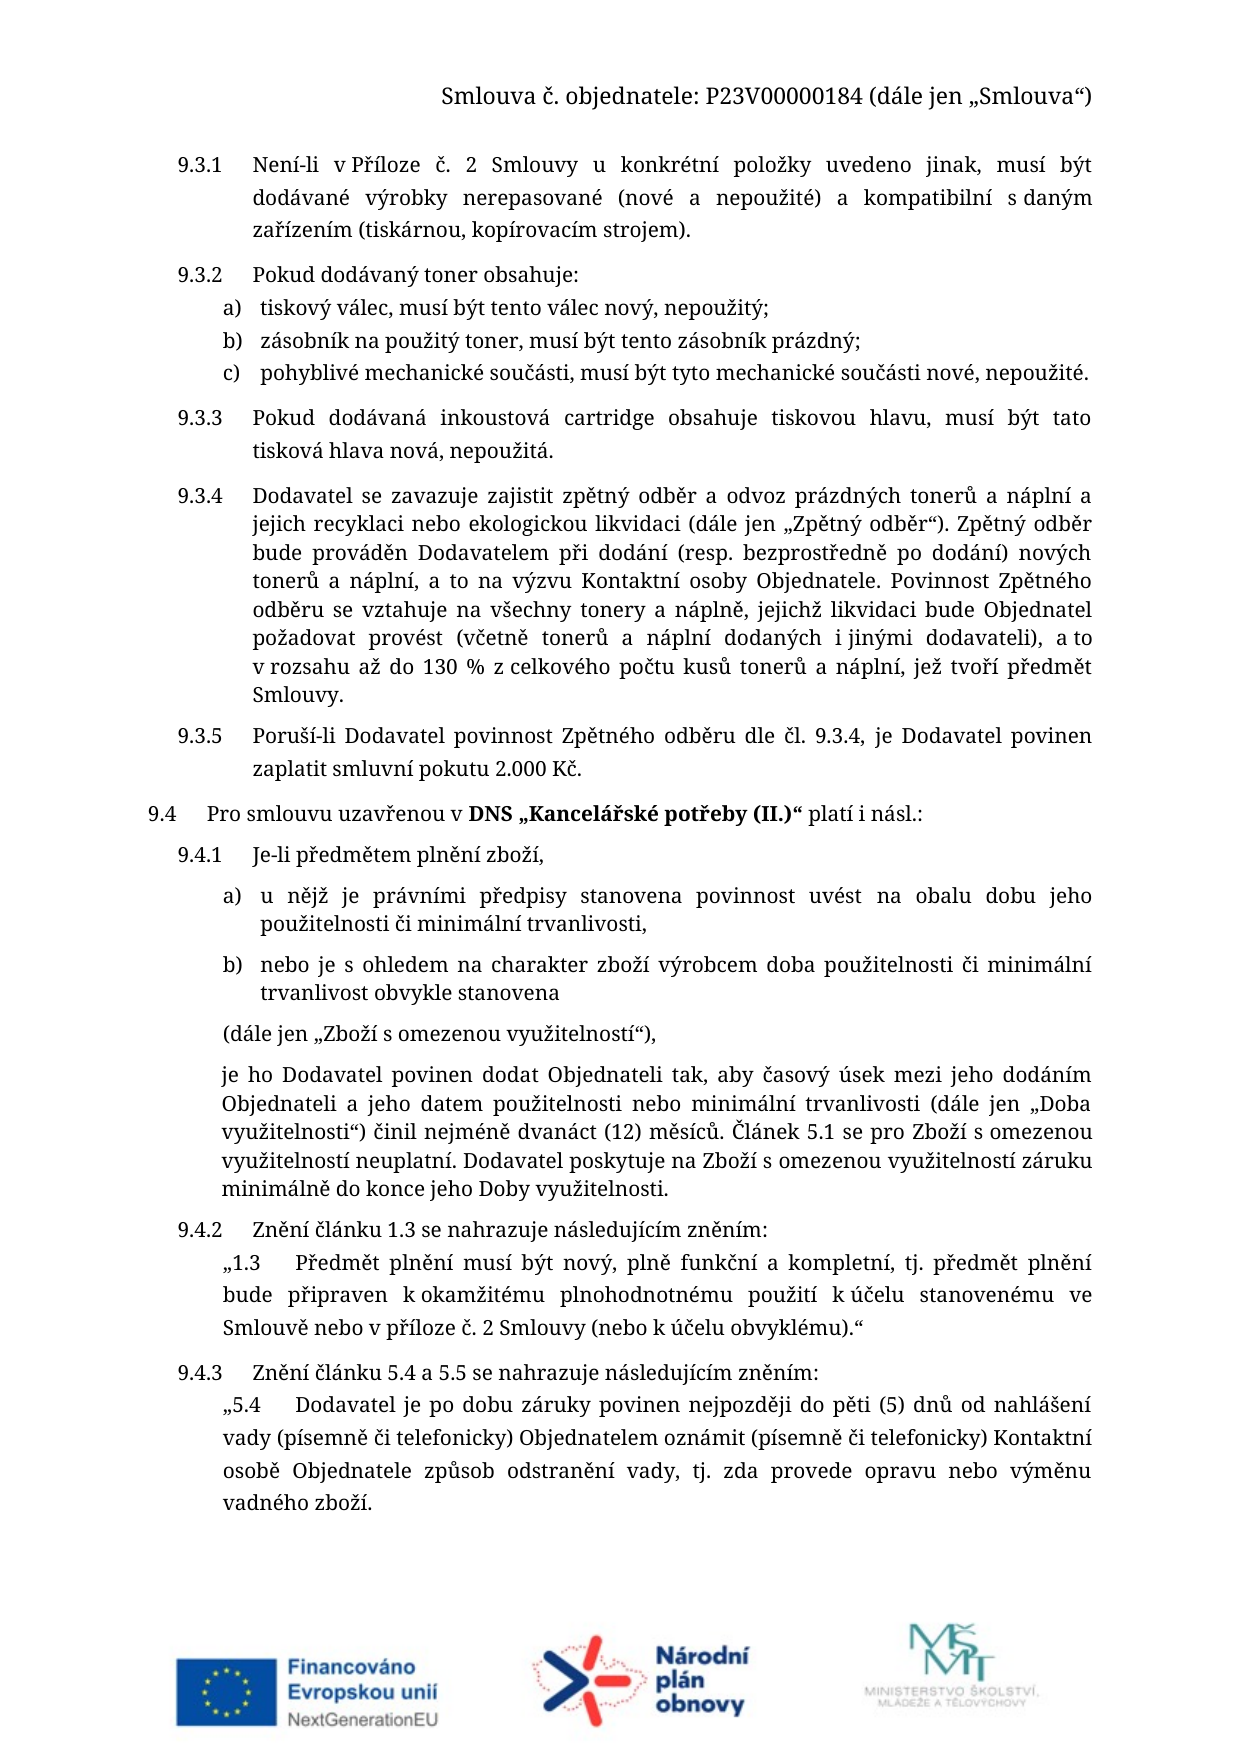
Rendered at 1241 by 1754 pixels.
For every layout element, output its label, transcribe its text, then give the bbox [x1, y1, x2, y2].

text (dále jen „Zboží s omezenou využitelností“), [223, 1019, 1093, 1048]
list „1.3 Předmět plnění musí být nový, plně funkční a kompletní, tj. předmět plnění bude připraven k okamžitému plnohodnotnému použití k účelu stanovenému ve Smlouvě nebo v příloze č. 2 Smlouvy (nebo k účelu obvyklému).“ [223, 1248, 1093, 1341]
list tiskový válec, musí být tento válec nový, nepoužitý; [223, 293, 1093, 322]
list Znění článku 5.4 a 5.5 se nahrazuje následujícím zněním: [177, 1358, 1093, 1386]
list „5.4 Dodavatel je po dobu záruky povinen nejpozději do pěti (5) dnů od nahlášení vady (písemně či telefonicky) Objednatelem oznámit (písemně či telefonicky) Kontaktní osobě Objednatele způsob odstranění vady, tj. zda provede opravu nebo výměnu vadného zboží. [223, 1391, 1093, 1517]
list Poruší-li Dodavatel povinnost Zpětného odběru dle čl. 9.3.4, je Dodavatel povinen zaplatit smluvní pokutu 2.000 Kč. [177, 721, 1093, 782]
list Je-li předmětem plnění zboží, [177, 840, 1093, 868]
list Není-li v Příloze č. 2 Smlouvy u konkrétní položky uvedeno jinak, musí být dodávané výrobky nerepasované (nové a nepoužité) a kompatibilní s daným zařízením (tiskárnou, kopírovacím strojem). [177, 150, 1093, 244]
list Dodavatel se zavazuje zajistit zpětný odběr a odvoz prázdných tonerů a náplní a jejich recyklaci nebo ekologickou likvidaci (dále jen „Zpětný odběr“). Zpětný odběr bude prováděn Dodavatelem při dodání (resp. bezprostředně po dodání) nových tonerů a náplní, a to na výzvu Kontaktní osoby Objednatele. Povinnost Zpětného odběru se vztahuje na všechny tonery a náplně, jejichž likvidaci bude Objednatel požadovat provést (včetně tonerů a náplní dodaných i jinými dodavateli), a to v rozsahu až do 130 % z celkového počtu kusů tonerů a náplní, jež tvoří předmět Smlouvy. [177, 481, 1093, 709]
text je ho Dodavatel povinen dodat Objednateli tak, aby časový úsek mezi jeho dodáním Objednateli a jeho datem použitelnosti nebo minimální trvanlivosti (dále jen „Doba využitelnosti“) činil nejméně dvanáct (12) měsíců. Článek 5.1 se pro Zboží s omezenou využitelností neuplatní. Dodavatel poskytuje na Zboží s omezenou využitelností záruku minimálně do konce jeho Doby využitelnosti. [221, 1060, 1093, 1203]
list u nějž je právními předpisy stanovena povinnost uvést na obalu dobu jeho použitelnosti či minimální trvanlivosti, [223, 881, 1093, 938]
list Pokud dodávaná inkoustová cartridge obsahuje tiskovou hlavu, musí být tato tisková hlava nová, nepoužitá. [177, 403, 1093, 464]
list Pokud dodávaný toner obsahuje: [177, 261, 1093, 289]
list nebo je s ohledem na charakter zboží výrobcem doba použitelnosti či minimální trvanlivost obvykle stanovena [223, 950, 1093, 1007]
picture [147, 1577, 1093, 1754]
list Pro smlouvu uzavřenou v DNS „Kancelářské potřeby (II.)“ platí i násl.: [148, 799, 1093, 827]
list Znění článku 1.3 se nahrazuje následujícím zněním: [177, 1215, 1093, 1243]
list pohyblivé mechanické součásti, musí být tyto mechanické součásti nové, nepoužité. [223, 358, 1093, 387]
list zásobník na použitý toner, musí být tento zásobník prázdný; [223, 326, 1093, 354]
